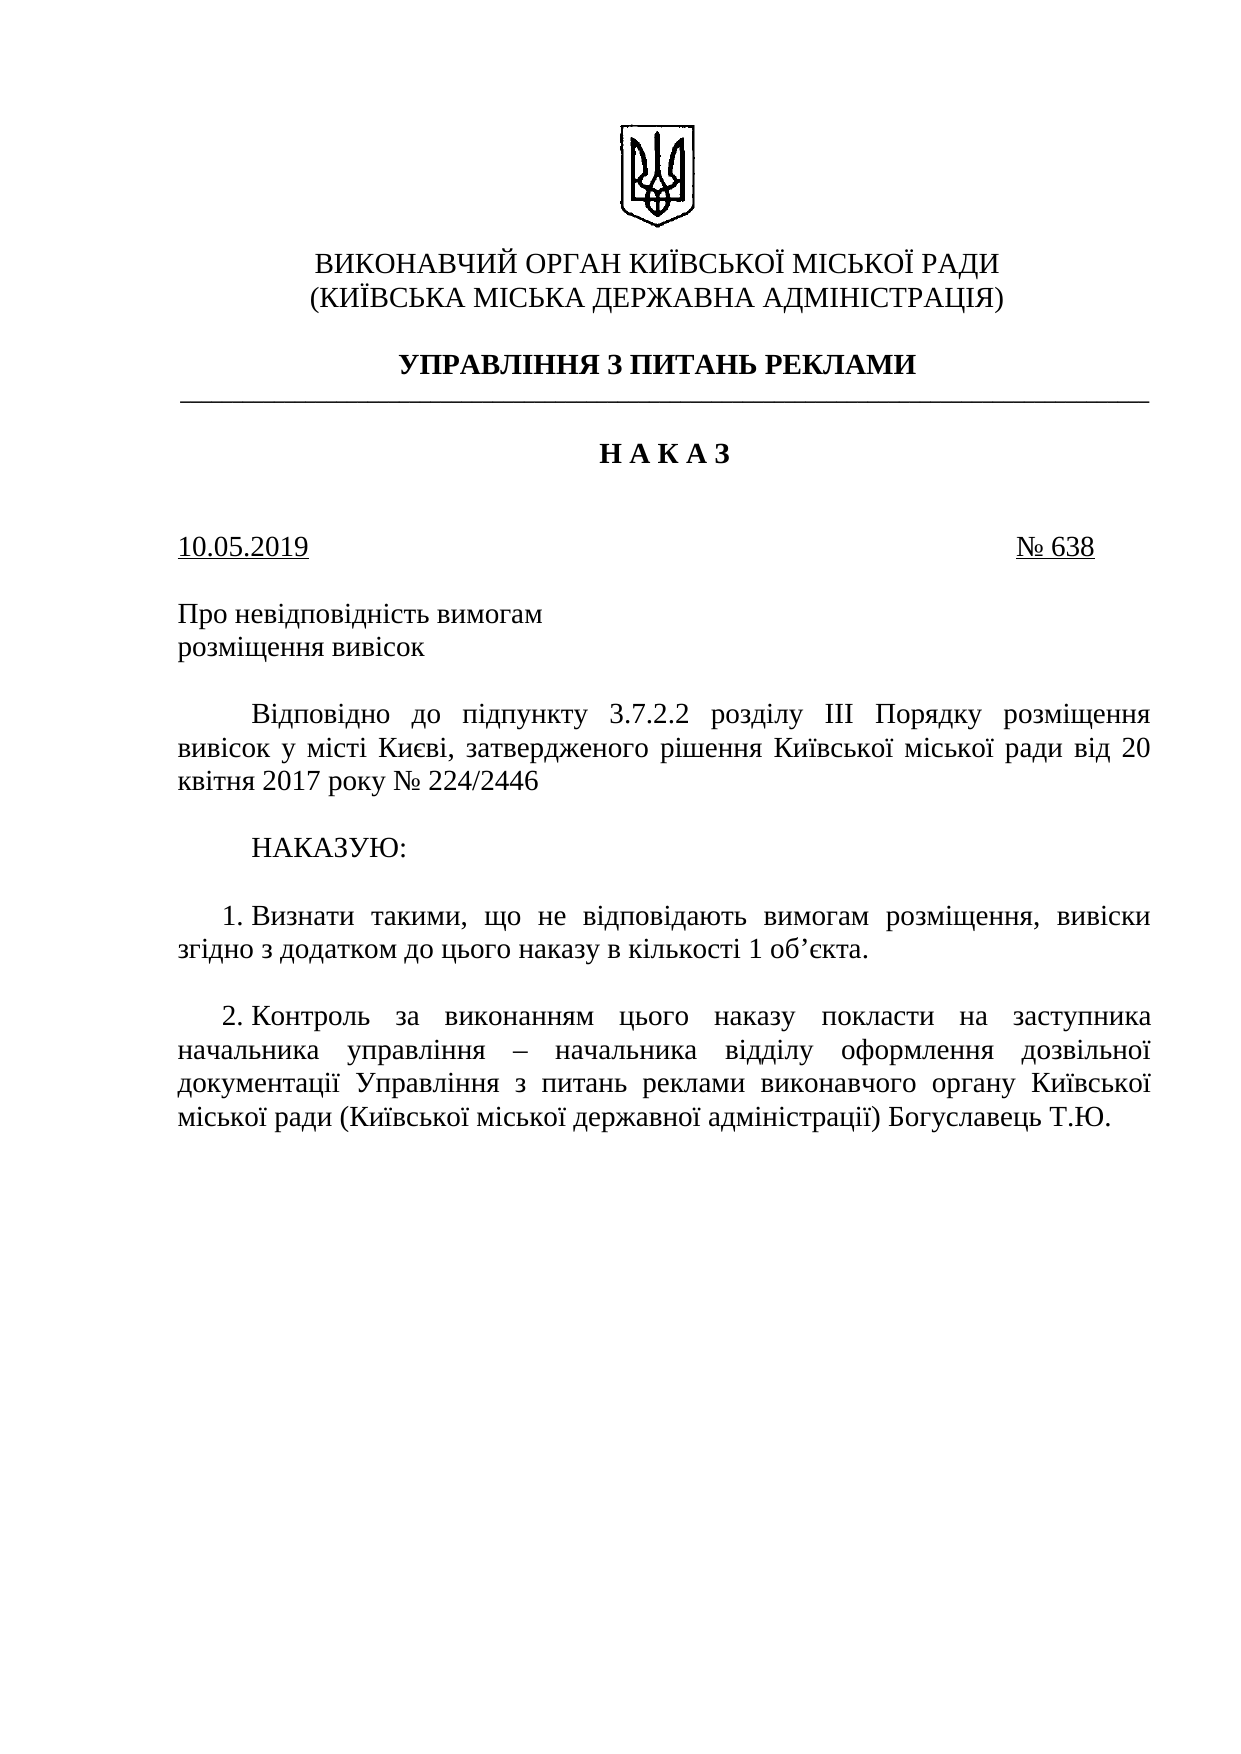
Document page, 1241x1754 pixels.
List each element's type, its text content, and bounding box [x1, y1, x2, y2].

text _____________________________________________________________________________________________ [177, 381, 1152, 405]
list Визнати такими, що не відповідають вимогам розміщення, вивіски згідно з додатком до цього наказу в кількості 1 об’єкта. [177, 898, 1152, 965]
text УПРАВЛІННЯ З ПИТАНЬ РЕКЛАМИ [162, 347, 1152, 381]
text ВИКОНАВЧИЙ ОРГАН КИЇВСЬКОЇ МІСЬКОЇ РАДИ [162, 247, 1152, 280]
text НАКАЗУЮ: [177, 831, 1152, 864]
text розміщення вивісок [177, 629, 1152, 663]
text Н А К А З [177, 436, 1152, 469]
list Контроль за виконанням цього наказу покласти на заступника начальника управління – начальника відділу оформлення дозвільної документації Управління з питань реклами виконавчого органу Київської міської ради (Київської міської державної адміністрації) Богуславець Т.Ю. [177, 998, 1152, 1132]
picture [586, 118, 728, 228]
text (КИЇВСЬКА МІСЬКА ДЕРЖАВНА АДМІНІСТРАЦІЯ) [162, 280, 1152, 314]
text 10.05.2019 № 638 [177, 529, 1152, 562]
text Про невідповідність вимогам [177, 596, 1152, 629]
text Відповідно до підпункту 3.7.2.2 розділу ІІІ Порядку розміщення вивісок у місті Києві, затвердженого рішення Київської міської ради від 20 квітня 2017 року № 224/2446 [177, 696, 1152, 797]
